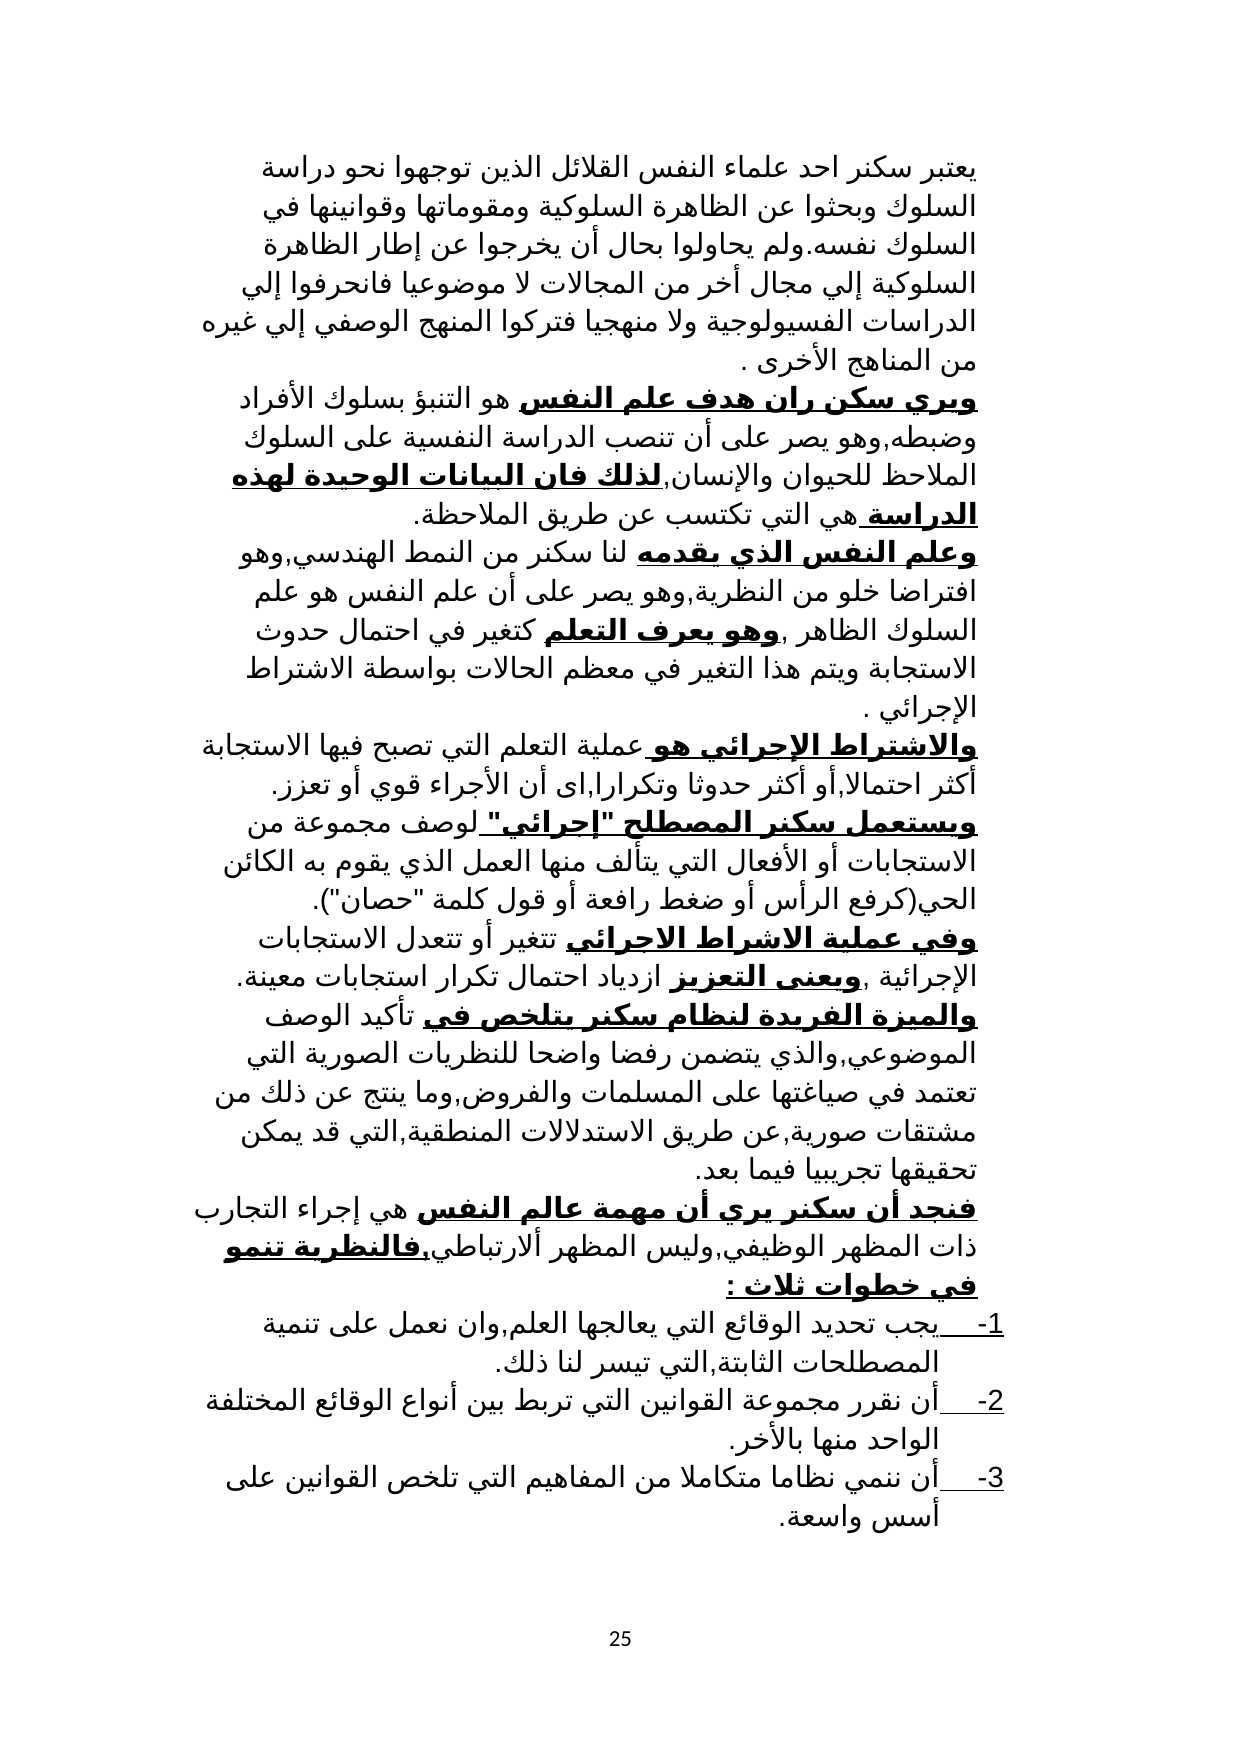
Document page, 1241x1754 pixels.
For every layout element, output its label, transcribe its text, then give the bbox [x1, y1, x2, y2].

list يعتبر سكنر احد علماء النفس القلائل الذين توجهوا نحو دراسة السلوك وبحثوا عن الظاهرة السلوكية ومقوماتها وقوانينها في السلوك نفسه.ولم يحاولوا بحال أن يخرجوا عن إطار الظاهرة السلوكية إلي مجال أخر من المجالات لا موضوعيا فانحرفوا إلي الدراسات الفسيولوجية ولا منهجيا فتركوا المنهج الوصفي إلي غيره من المناهج الأخرى . [187, 150, 978, 376]
list أن نقرر مجموعة القوانين التي تربط بين أنواع الوقائع المختلفة الواحد منها بالأخر. [187, 1383, 978, 1455]
list وفي عملية الاشراط الاجرائي تتغير أو تتعدل الاستجابات الإجرائية ,ويعنى التعزيز ازدياد احتمال تكرار استجابات معينة. [187, 921, 978, 993]
list والاشتراط الإجرائي هو عملية التعلم التي تصبح فيها الاستجابة أكثر احتمالا,أو أكثر حدوثا وتكرارا,اى أن الأجراء قوي أو تعزز. [187, 728, 978, 800]
list أن ننمي نظاما متكاملا من المفاهيم التي تلخص القوانين على أسس واسعة. [187, 1460, 978, 1532]
list ويري سكن ران هدف علم النفس هو التنبؤ بسلوك الأفراد وضبطه,وهو يصر على أن تنصب الدراسة النفسية على السلوك الملاحظ للحيوان والإنسان,لذلك فان البيانات الوحيدة لهذه الدراسة هي التي تكتسب عن طريق الملاحظة. [187, 381, 978, 530]
list وعلم النفس الذي يقدمه لنا سكنر من النمط الهندسي,وهو افتراضا خلو من النظرية,وهو يصر على أن علم النفس هو علم السلوك الظاهر ,وهو يعرف التعلم كتغير في احتمال حدوث الاستجابة ويتم هذا التغير في معظم الحالات بواسطة الاشتراط الإجرائي . [187, 535, 978, 723]
list يجب تحديد الوقائع التي يعالجها العلم,وان نعمل على تنمية المصطلحات الثابتة,التي تيسر لنا ذلك. [187, 1306, 978, 1378]
list فنجد أن سكنر يري أن مهمة عالم النفس هي إجراء التجارب ذات المظهر الوظيفي,وليس المظهر ألارتباطي,فالنظرية تنمو في خطوات ثلاث : [187, 1191, 978, 1301]
list والميزة الفريدة لنظام سكنر يتلخص في تأكيد الوصف الموضوعي,والذي يتضمن رفضا واضحا للنظريات الصورية التي تعتمد في صياغتها على المسلمات والفروض,وما ينتج عن ذلك من مشتقات صورية,عن طريق الاستدلالات المنطقية,التي قد يمكن تحقيقها تجريبيا فيما بعد. [187, 998, 978, 1186]
list ويستعمل سكنر المصطلح "إجرائي" لوصف مجموعة من الاستجابات أو الأفعال التي يتألف منها العمل الذي يقوم به الكائن الحي(كرفع الرأس أو ضغط رافعة أو قول كلمة "حصان"). [187, 805, 978, 916]
